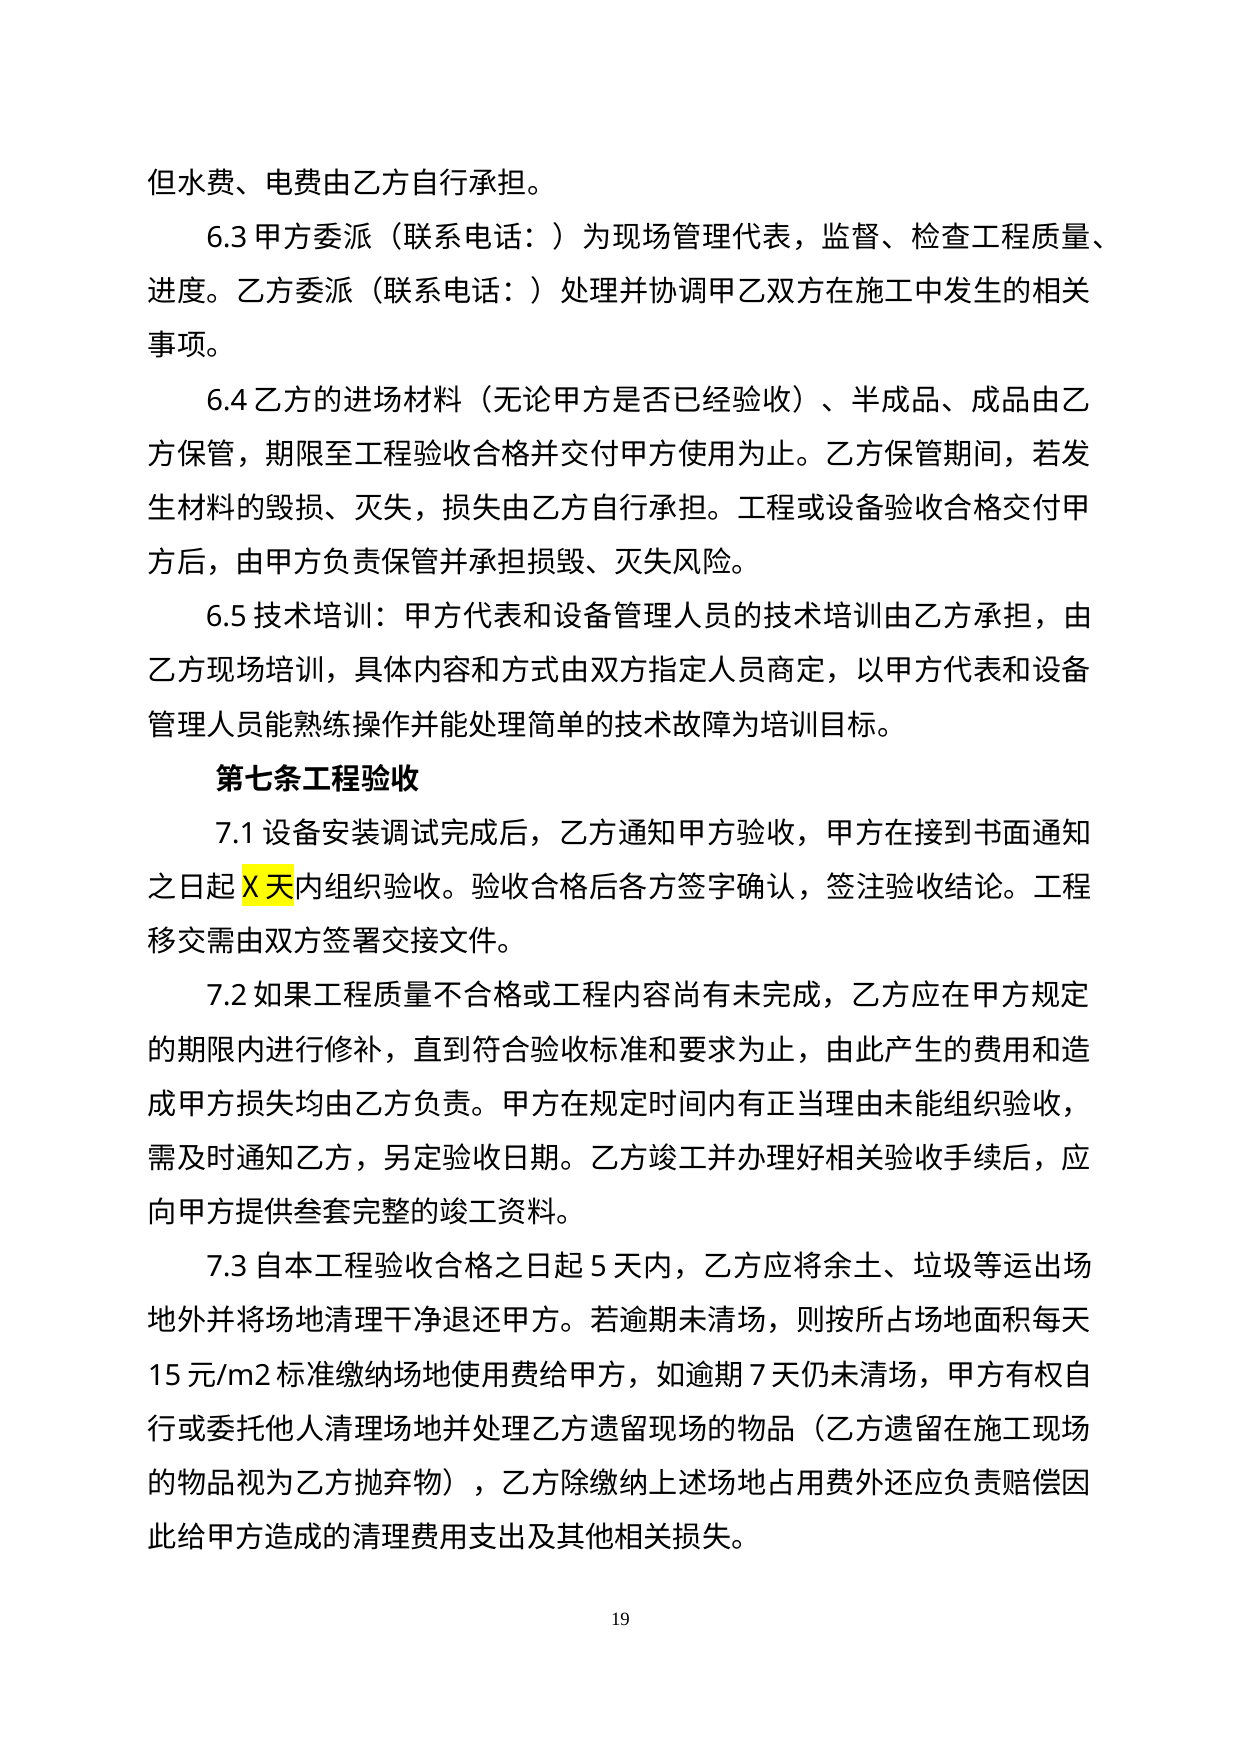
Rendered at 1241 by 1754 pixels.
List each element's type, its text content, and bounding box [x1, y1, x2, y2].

text 6.3甲方委派（联系电话：）为现场管理代表，监督、检查工程质量、进度。乙方委派（联系电话：）处理并协调甲乙双方在施工中发生的相关事项。 [148, 204, 1092, 367]
text 6.4乙方的进场材料（无论甲方是否已经验收）、半成品、成品由乙方保管，期限至工程验收合格并交付甲方使用为止。乙方保管期间，若发生材料的毁损、灭失，损失由乙方自行承担。工程或设备验收合格交付甲方后，由甲方负责保管并承担损毁、灭失风险。 [148, 367, 1092, 583]
text 7.3自本工程验收合格之日起5天内，乙方应将余土、垃圾等运出场地外并将场地清理干净退还甲方。若逾期未清场，则按所占场地面积每天15元/m2标准缴纳场地使用费给甲方，如逾期7天仍未清场，甲方有权自行或委托他人清理场地并处理乙方遗留现场的物品（乙方遗留在施工现场的物品视为乙方抛弃物），乙方除缴纳上述场地占用费外还应负责赔偿因此给甲方造成的清理费用支出及其他相关损失。 [148, 1233, 1092, 1558]
text 6.5技术培训：甲方代表和设备管理人员的技术培训由乙方承担，由乙方现场培训，具体内容和方式由双方指定人员商定，以甲方代表和设备管理人员能熟练操作并能处理简单的技术故障为培训目标。 [148, 583, 1092, 746]
text 7.2如果工程质量不合格或工程内容尚有未完成，乙方应在甲方规定的期限内进行修补，直到符合验收标准和要求为止，由此产生的费用和造成甲方损失均由乙方负责。甲方在规定时间内有正当理由未能组织验收，需及时通知乙方，另定验收日期。乙方竣工并办理好相关验收手续后，应向甲方提供叁套完整的竣工资料。 [148, 962, 1092, 1233]
text 7.1设备安装调试完成后，乙方通知甲方验收，甲方在接到书面通知之日起X天内组织验收。验收合格后各方签字确认，签注验收结论。工程移交需由双方签署交接文件。 [148, 800, 1092, 962]
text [148, 150, 1092, 204]
text 第七条工程验收 [148, 746, 1092, 800]
